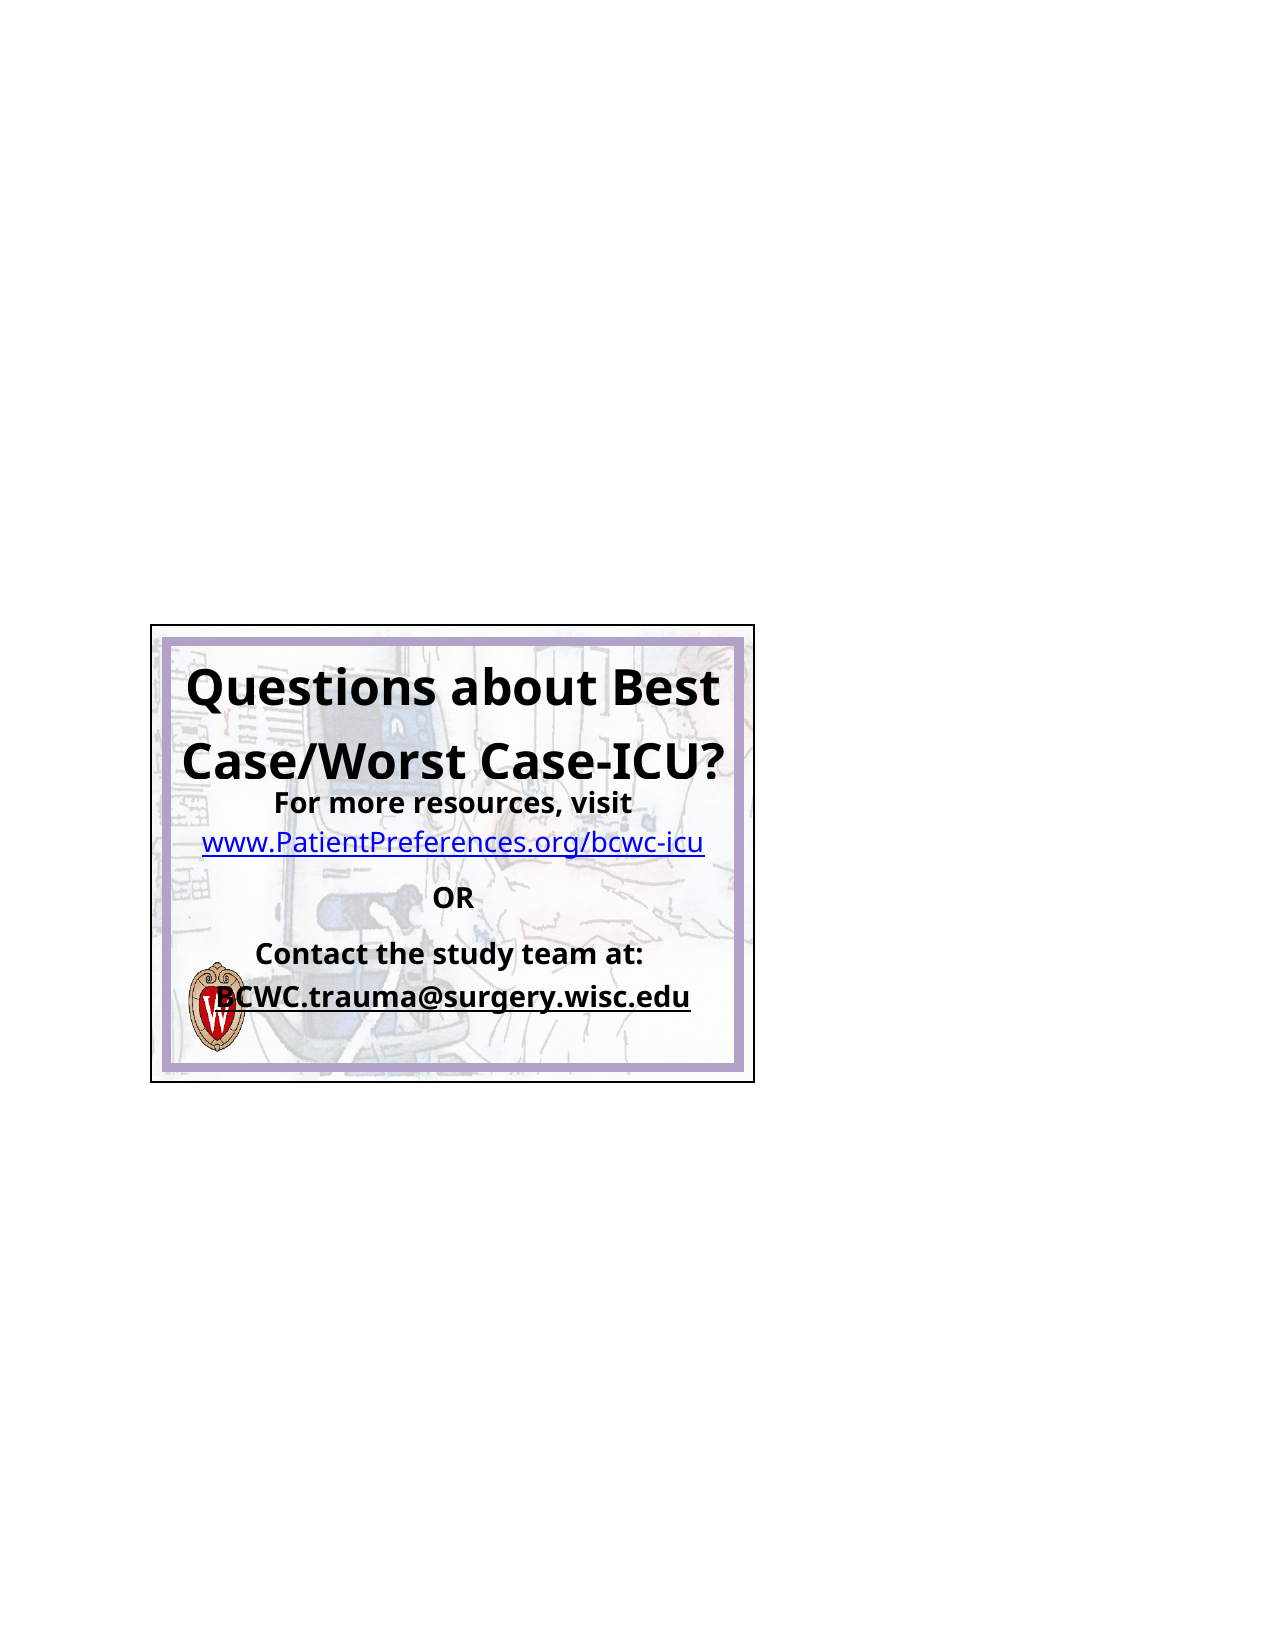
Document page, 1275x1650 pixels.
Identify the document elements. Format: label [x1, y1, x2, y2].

picture [240, 990, 245, 1003]
picture [188, 962, 245, 1052]
